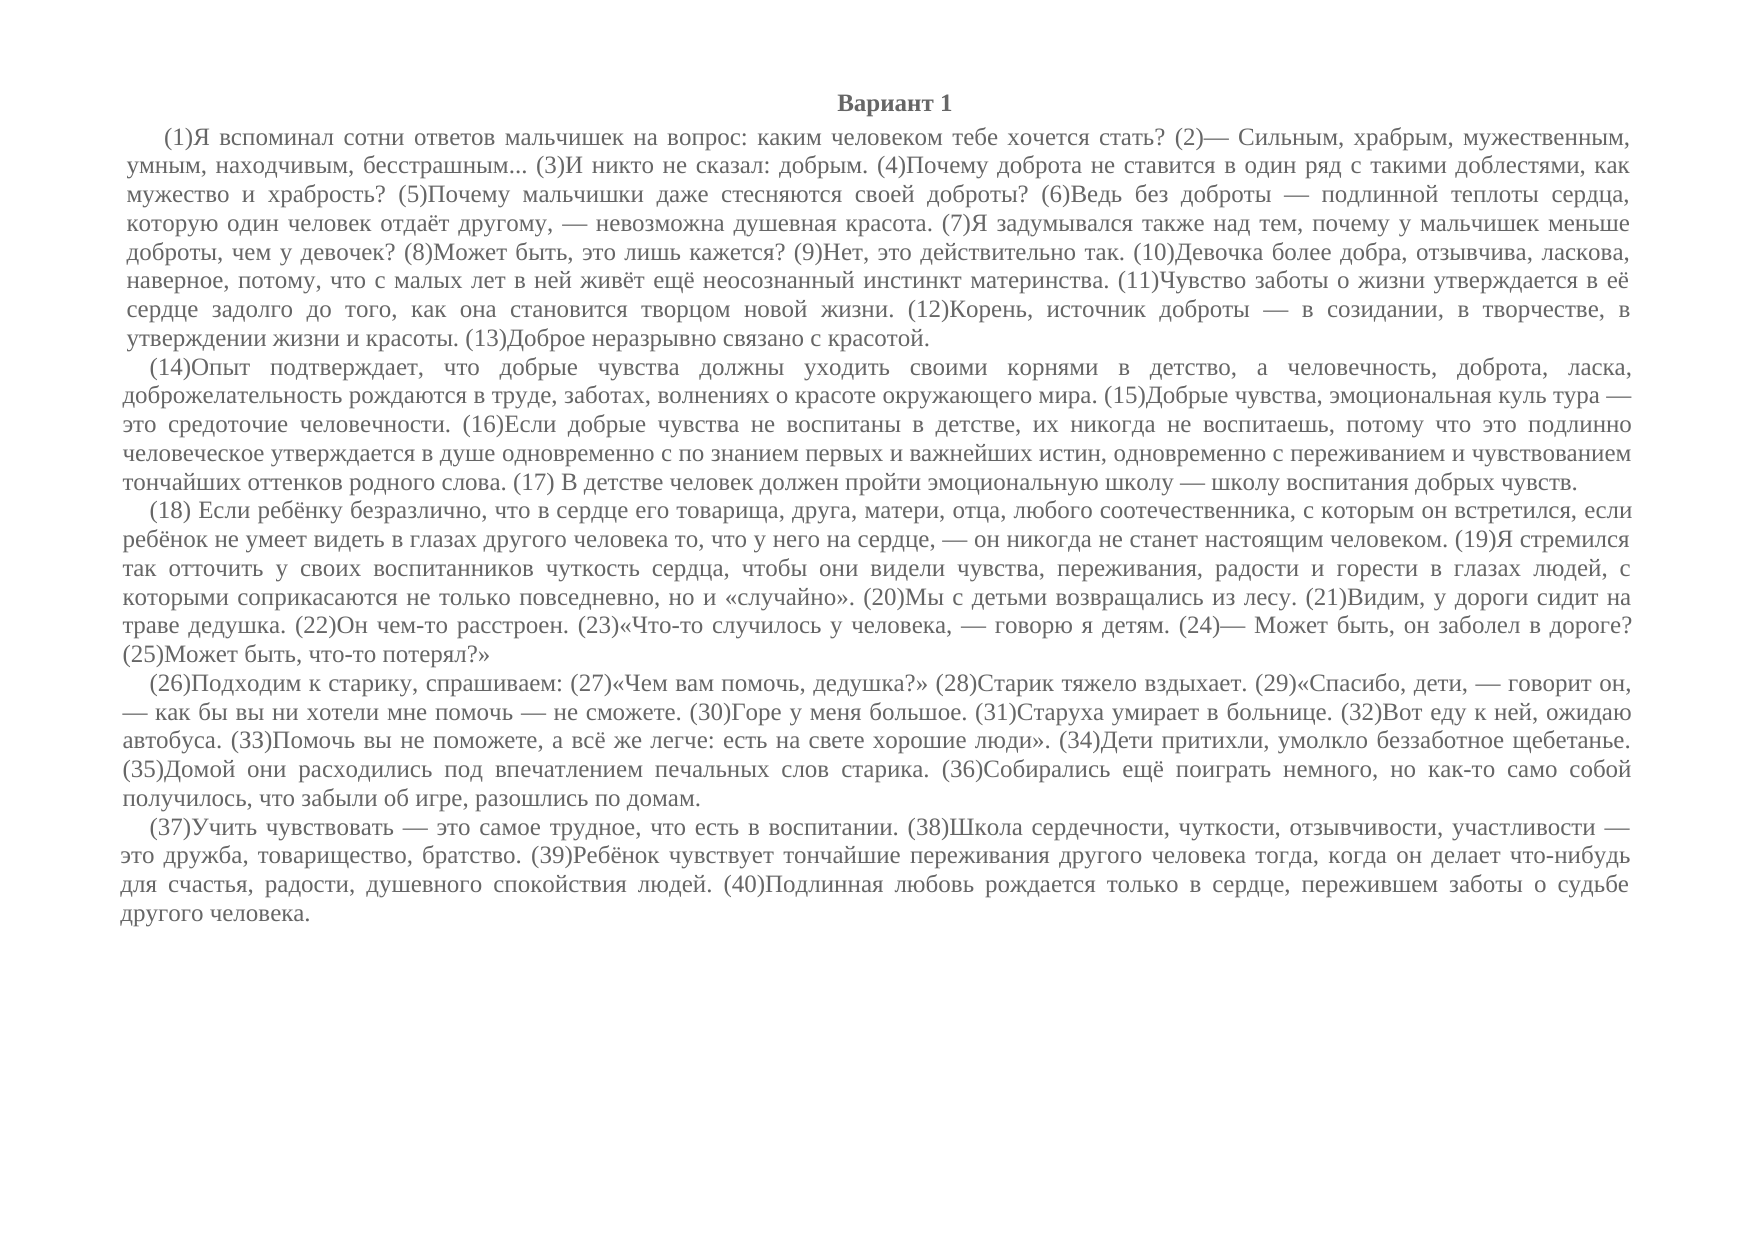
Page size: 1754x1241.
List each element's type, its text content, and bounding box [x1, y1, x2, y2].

text (18) Если ребёнку безразлично, что в сердце его товарища, друга, матери, отца, любого соотечественника, с которым он встретился, если ребёнок не умеет видеть в глазах другого человека то, что у него на сердце, — он никогда не станет настоящим человеком. (19)Я стремился так отточить у своих воспитанников чуткость сердца, чтобы они видели чувства, переживания, радости и горести в глазах людей, с которыми соприкасаются не только повседневно, но и «случайно». (20)Мы с детьми возвращались из лесу. (21)Видим, у дороги сидит на траве дедушка. (22)Он чем-то расстроен. (23)«Что-то случилось у человека, — говорю я детям. (24)— Может быть, он заболел в дороге? (25)Может быть, что-то потерял?» [122, 495, 1634, 668]
text (37)Учить чувствовать — это самое трудное, что есть в воспитании. (38)Школа сердечности, чуткости, отзывчивости, участливости — это дружба, товарищество, братство. (39)Ребёнок чувствует тончайшие переживания другого человека тогда, когда он делает что-нибудь для счастья, радости, душевного спокойствия людей. (40)Подлинная любовь рождается только в сердце, пережившем заботы о судьбе другого человека. [120, 812, 1632, 927]
text (14)Опыт подтверждает, что добрые чувства должны уходить своими корнями в детство, а человечность, доброта, ласка, доброжелательность рождаются в труде, заботах, волнениях о красоте окружающего мира. (15)Добрые чувства, эмоциональная куль тура — это средоточие человечности. (16)Если добрые чувства не воспитаны в детстве, их никогда не воспитаешь, потому что это подлинно человеческое утверждается в душе одновременно с по знанием первых и важнейших истин, одновременно с переживанием и чувствованием тончайших оттенков родного слова. (17) В детстве человек должен пройти эмоциональную школу — школу воспитания добрых чувств. [122, 352, 1634, 495]
text (1)Я вспоминал сотни ответов мальчишек на вопрос: каким человеком тебе хочется стать? (2)— Сильным, храбрым, мужественным, умным, находчивым, бесстрашным... (3)И никто не сказал: добрым. (4)Почему доброта не ставится в один ряд с такими доблестями, как мужество и храбрость? (5)Почему мальчишки даже стесняются своей доброты? (6)Ведь без доброты — подлинной теплоты сердца, которую один человек отдаёт другому, — невозможна душевная красота. (7)Я задумывался также над тем, почему у мальчишек меньше доброты, чем у девочек? (8)Может быть, это лишь кажется? (9)Нет, это действительно так. (10)Девочка более добра, отзывчива, ласкова, наверное, потому, что с малых лет в ней живёт ещё неосознанный инстинкт материнства. (11)Чувство заботы о жизни утверждается в её сердце задолго до того, как она становится творцом новой жизни. (12)Корень, источник доброты — в созидании, в творчестве, в утверждении жизни и красоты. (13)Доброе неразрывно связано с красотой. [126, 122, 1632, 352]
text (26)Подходим к старику, спрашиваем: (27)«Чем вам помочь, дедушка?» (28)Старик тяжело вздыхает. (29)«Спасибо, дети, — говорит он, — как бы вы ни хотели мне помочь — не сможете. (30)Горе у меня большое. (31)Старуха умирает в больнице. (32)Вот еду к ней, ожидаю автобуса. (ЗЗ)Помочь вы не поможете, а всё же легче: есть на свете хорошие люди». (34)Дети притихли, умолкло беззаботное щебетанье. (35)Домой они расходились под впечатлением печальных слов старика. (36)Собирались ещё поиграть немного, но как-то само собой получилось, что забыли об игре, разошлись по домам. [122, 668, 1634, 812]
text Вариант 1 [126, 88, 1632, 117]
